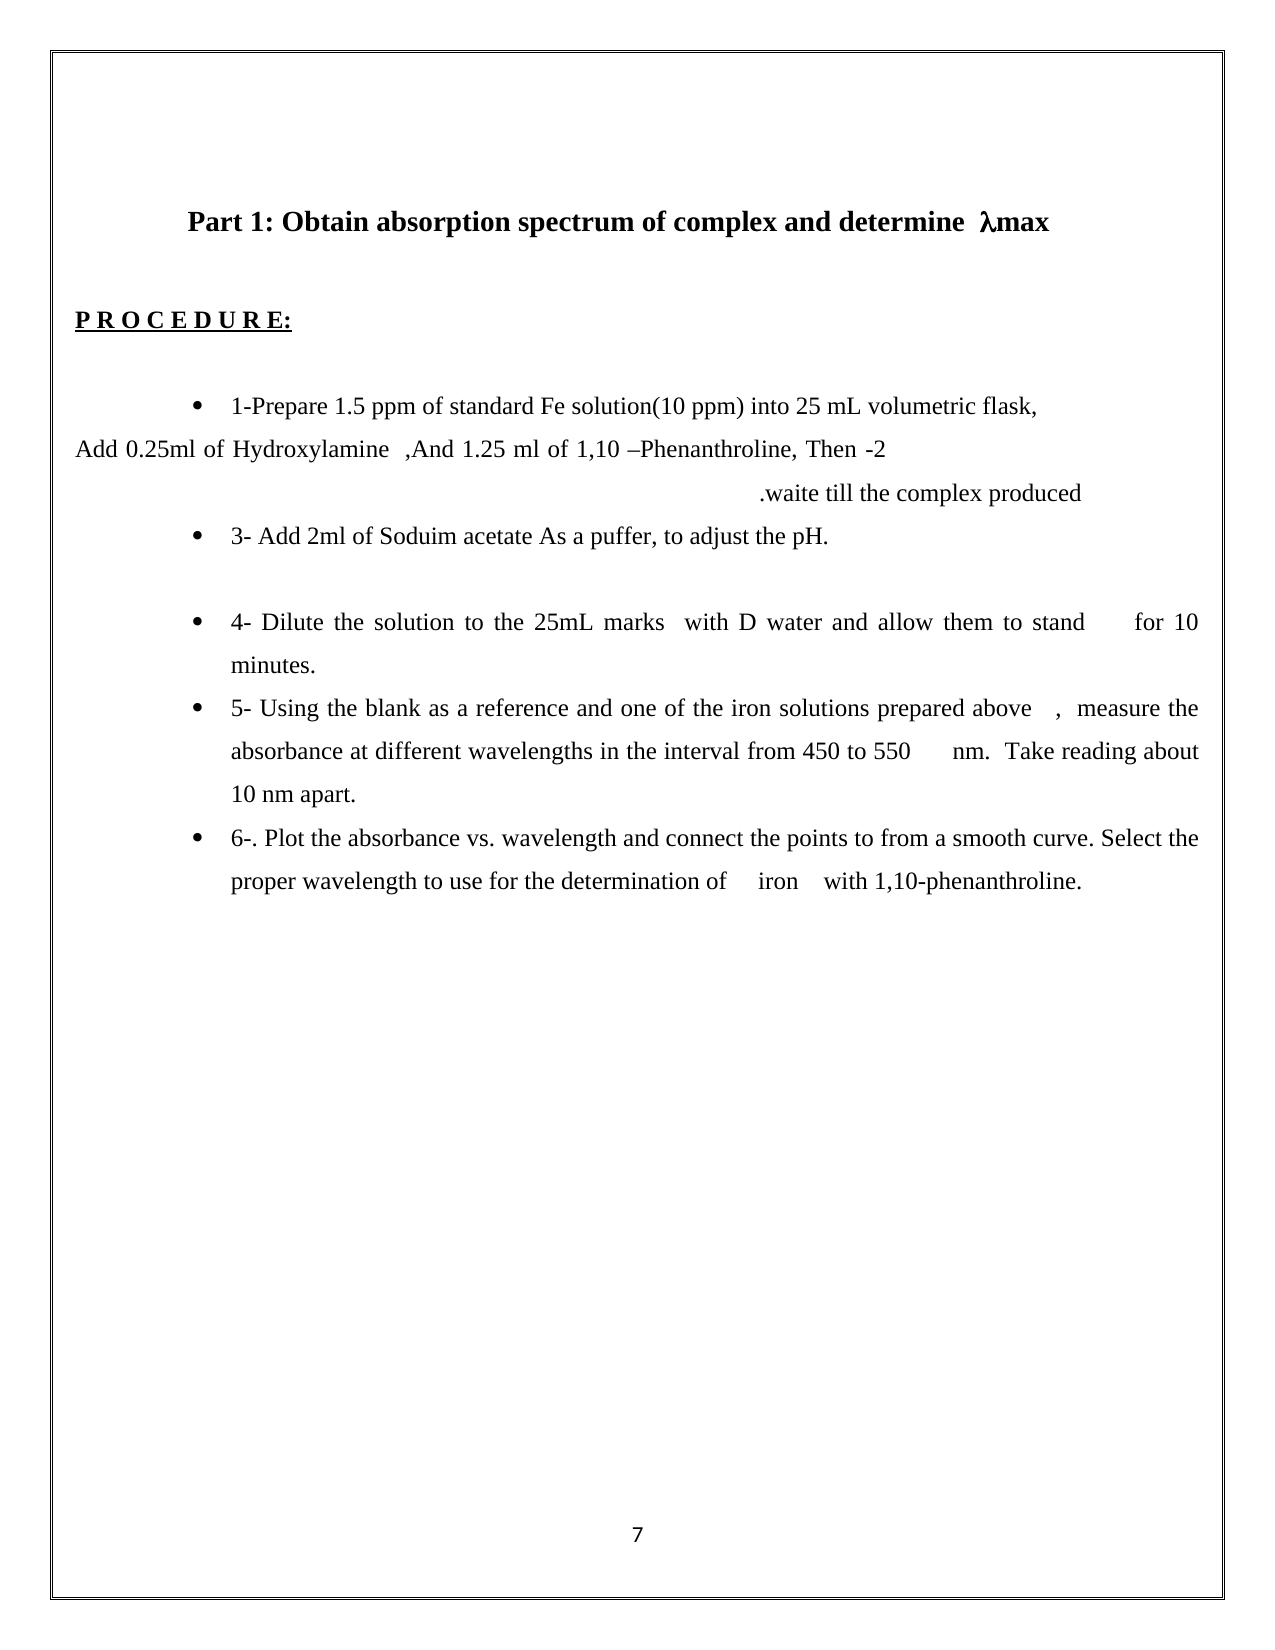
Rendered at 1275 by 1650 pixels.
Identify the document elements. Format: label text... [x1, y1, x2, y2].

list 3- Add 2ml of Soduim acetate As a puffer, to adjust the pH. [193, 521, 1200, 549]
list 4- Dilute the solution to the 25mL marks with D water and allow them to stand for 10 minutes. [193, 607, 1200, 679]
text 2- Add 0.25ml of Hydroxylamine ,And 1.25 ml of 1,10 –Phenanthroline, Then waite till the complex produced. [75, 434, 1082, 506]
list 5- Using the blank as a reference and one of the iron solutions prepared above , measure the absorbance at different wavelengths in the interval from 450 to 550 nm. Take reading about 10 nm apart. [193, 693, 1200, 808]
text Part 1: Obtain absorption spectrum of complex and determine max [75, 204, 1162, 238]
text P R O C E D U R E: [75, 305, 1200, 334]
list 6-. Plot the absorbance vs. wavelength and connect the points to from a smooth curve. Select the proper wavelength to use for the determination of iron with 1,10-phenanthroline. [193, 823, 1200, 894]
list 1-Prepare 1.5 ppm of standard Fe solution(10 ppm) into 25 mL volumetric flask, [193, 391, 1200, 420]
